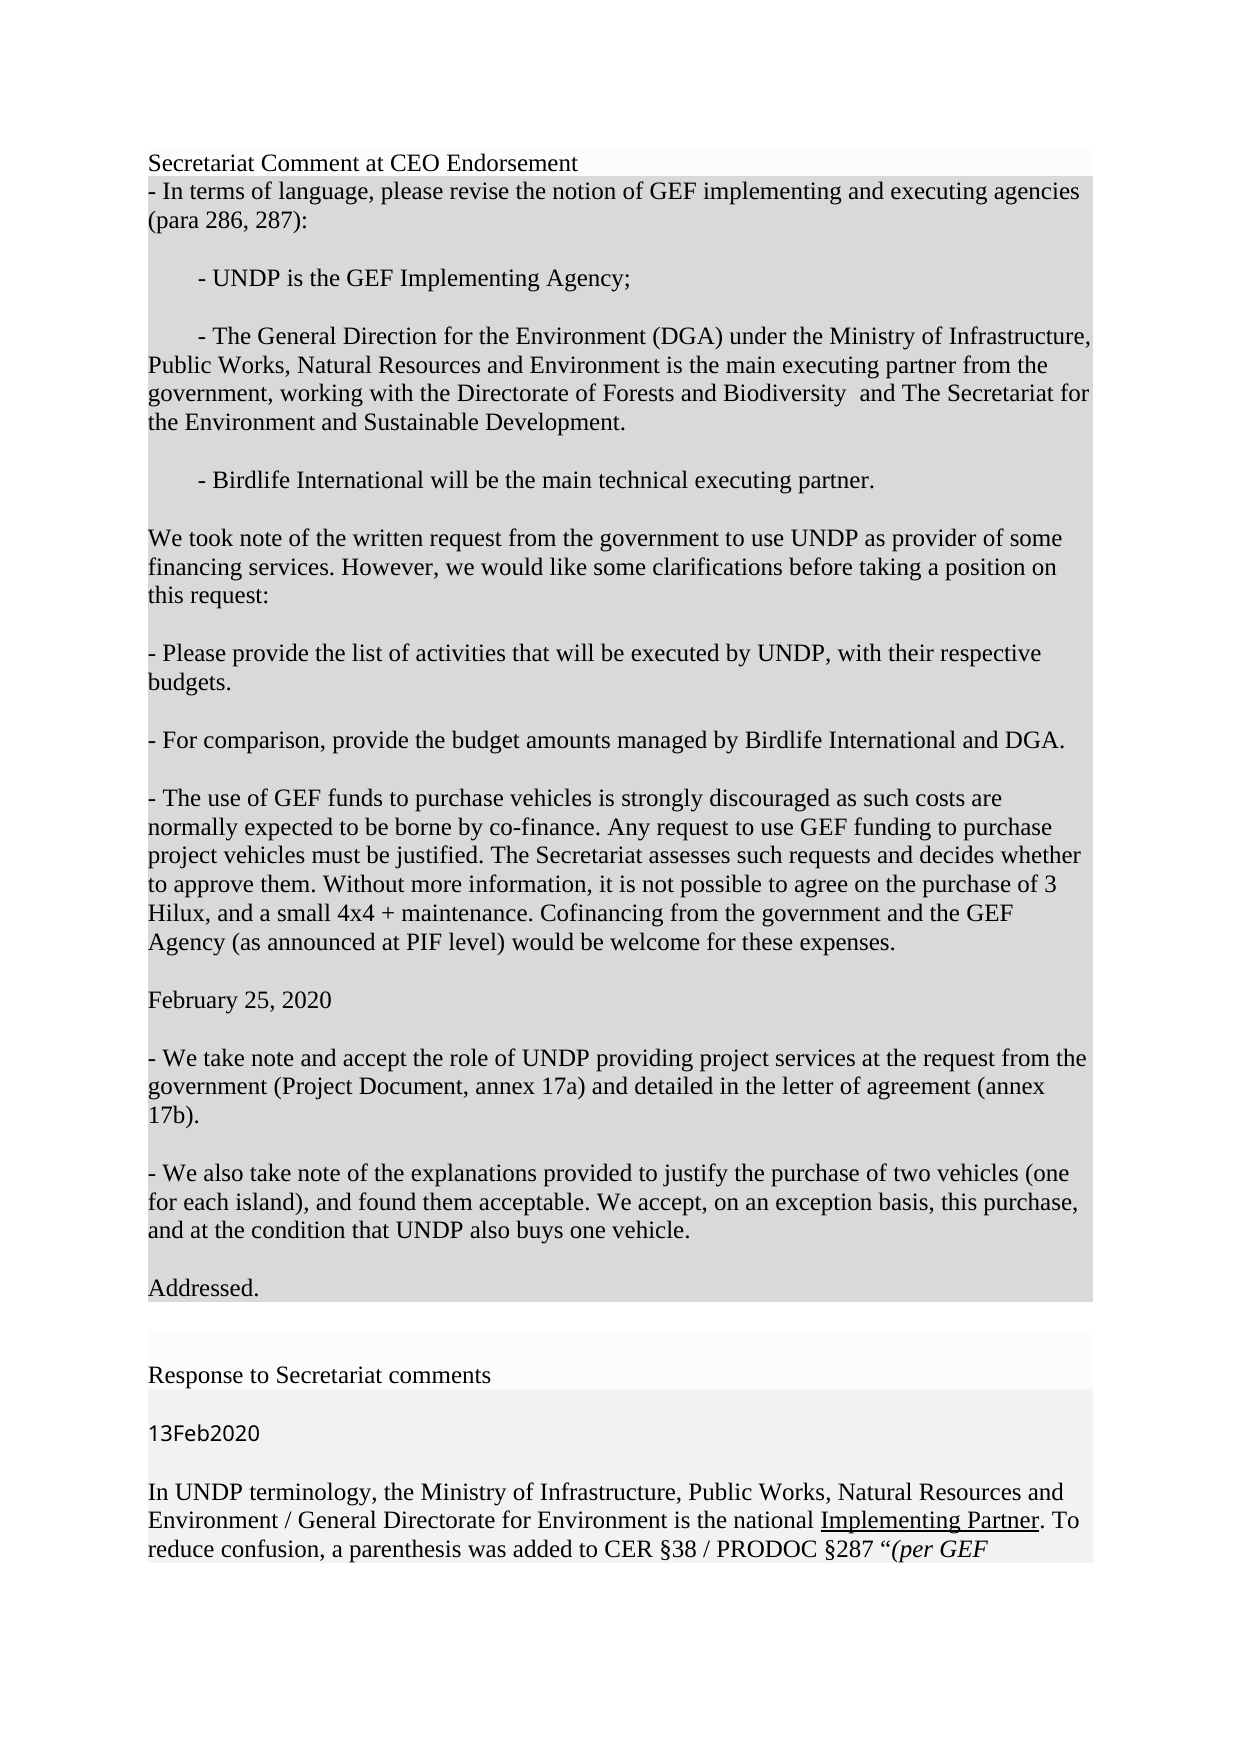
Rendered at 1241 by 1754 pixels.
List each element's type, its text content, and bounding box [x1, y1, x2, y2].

text - UNDP is the GEF Implementing Agency; [148, 263, 1093, 292]
text Response to Secretariat comments [148, 1360, 1093, 1389]
text 13Feb2020 [148, 1418, 1093, 1447]
text February 25, 2020 [148, 985, 1093, 1013]
text - Please provide the list of activities that will be executed by UNDP, with their respective budgets. [148, 638, 1093, 696]
text Addressed. [148, 1273, 1093, 1302]
text Secretariat Comment at CEO Endorsement [148, 148, 1093, 176]
text - For comparison, provide the budget amounts managed by Birdlife International and DGA. [148, 725, 1093, 754]
text - Birdlife International will be the main technical executing partner. [148, 465, 1093, 494]
text - The General Direction for the Environment (DGA) under the Ministry of Infrastructure, Public Works, Natural Resources and Environment is the main executing partner from the government, working with the Directorate of Forests and Biodiversity and The Secretariat for the Environment and Sustainable Development. [148, 321, 1093, 436]
text We took note of the written request from the government to use UNDP as provider of some financing services. However, we would like some clarifications before taking a position on this request: [148, 523, 1093, 609]
text - The use of GEF funds to purchase vehicles is strongly discouraged as such costs are normally expected to be borne by co-finance. Any request to use GEF funding to purchase project vehicles must be justified. The Secretariat assesses such requests and decides whether to approve them. Without more information, it is not possible to agree on the purchase of 3 Hilux, and a small 4x4 + maintenance. Cofinancing from the government and the GEF Agency (as announced at PIF level) would be welcome for these expenses. [148, 783, 1093, 956]
text - We take note and accept the role of UNDP providing project services at the request from the government (Project Document, annex 17a) and detailed in the letter of agreement (annex 17b). [148, 1043, 1093, 1129]
text - In terms of language, please revise the notion of GEF implementing and executing agencies (para 286, 287): [148, 176, 1093, 234]
text - We also take note of the explanations provided to justify the purchase of two vehicles (one for each island), and found them acceptable. We accept, on an exception basis, this purchase, and at the condition that UNDP also buys one vehicle. [148, 1158, 1093, 1244]
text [148, 1477, 1093, 1563]
